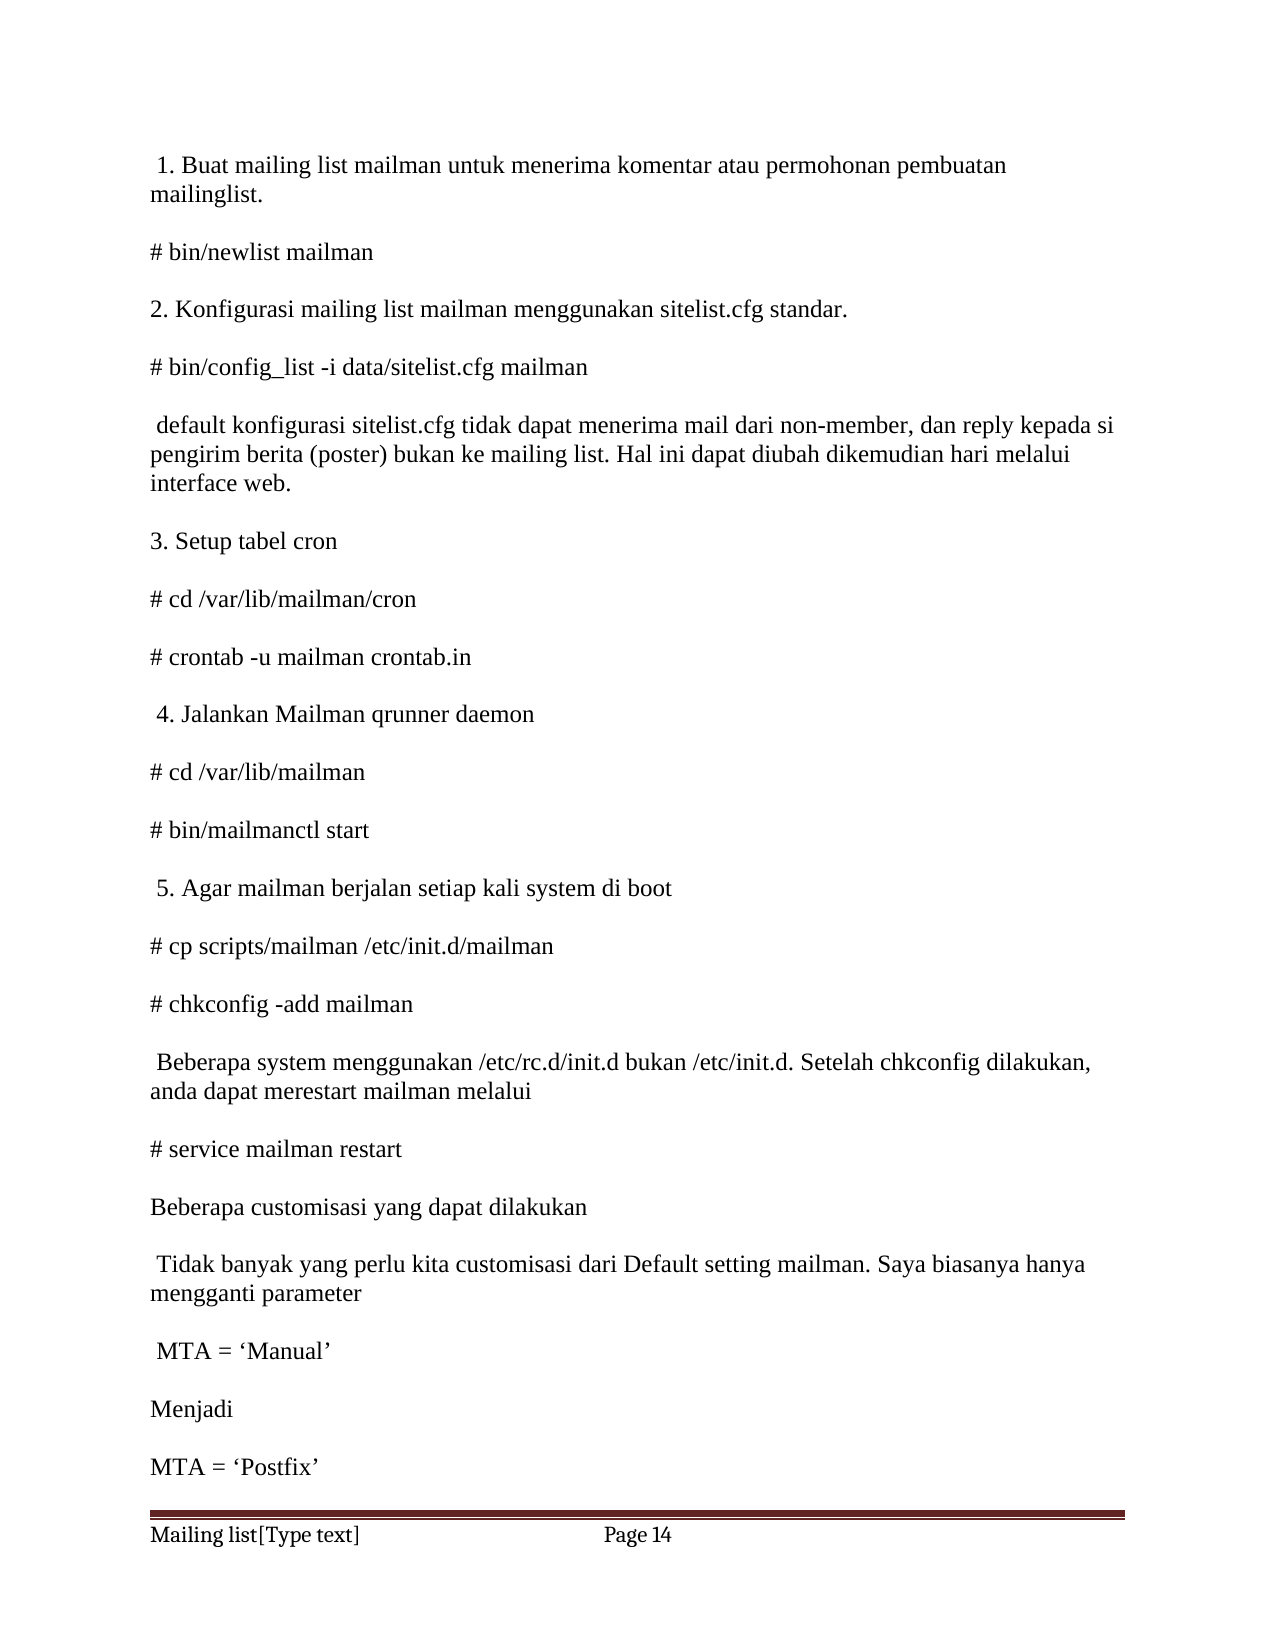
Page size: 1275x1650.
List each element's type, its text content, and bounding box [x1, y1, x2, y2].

text # bin/config_list -i data/sitelist.cfg mailman [150, 352, 1125, 381]
text 2. Konfigurasi mailing list mailman menggunakan sitelist.cfg standar. [150, 294, 1125, 323]
text default konfigurasi sitelist.cfg tidak dapat menerima mail dari non-member, dan reply kepada si pengirim berita (poster) bukan ke mailing list. Hal ini dapat diubah dikemudian hari melalui interface web. [150, 410, 1125, 497]
text 3. Setup tabel cron [150, 526, 1125, 554]
text Beberapa customisasi yang dapat dilakukan [150, 1192, 1125, 1220]
text # bin/mailmanctl start [150, 815, 1125, 844]
text Menjadi [150, 1394, 1125, 1423]
text MTA = ‘Postfix’ [150, 1452, 1125, 1481]
text # chkconfig -add mailman [150, 989, 1125, 1018]
text 1. Buat mailing list mailman untuk menerima komentar atau permohonan pembuatan mailinglist. [150, 150, 1125, 207]
text # crontab -u mailman crontab.in [150, 642, 1125, 670]
text # service mailman restart [150, 1134, 1125, 1162]
text 5. Agar mailman berjalan setiap kali system di boot [150, 873, 1125, 902]
text Tidak banyak yang perlu kita customisasi dari Default setting mailman. Saya biasanya hanya mengganti parameter [150, 1249, 1125, 1307]
text Beberapa system menggunakan /etc/rc.d/init.d bukan /etc/init.d. Setelah chkconfig dilakukan, anda dapat merestart mailman melalui [150, 1047, 1125, 1104]
text # cd /var/lib/mailman [150, 757, 1125, 786]
text # cd /var/lib/mailman/cron [150, 584, 1125, 612]
text 4. Jalankan Mailman qrunner daemon [150, 699, 1125, 728]
text # cp scripts/mailman /etc/init.d/mailman [150, 931, 1125, 960]
text MTA = ‘Manual’ [150, 1336, 1125, 1365]
text # bin/newlist mailman [150, 237, 1125, 265]
